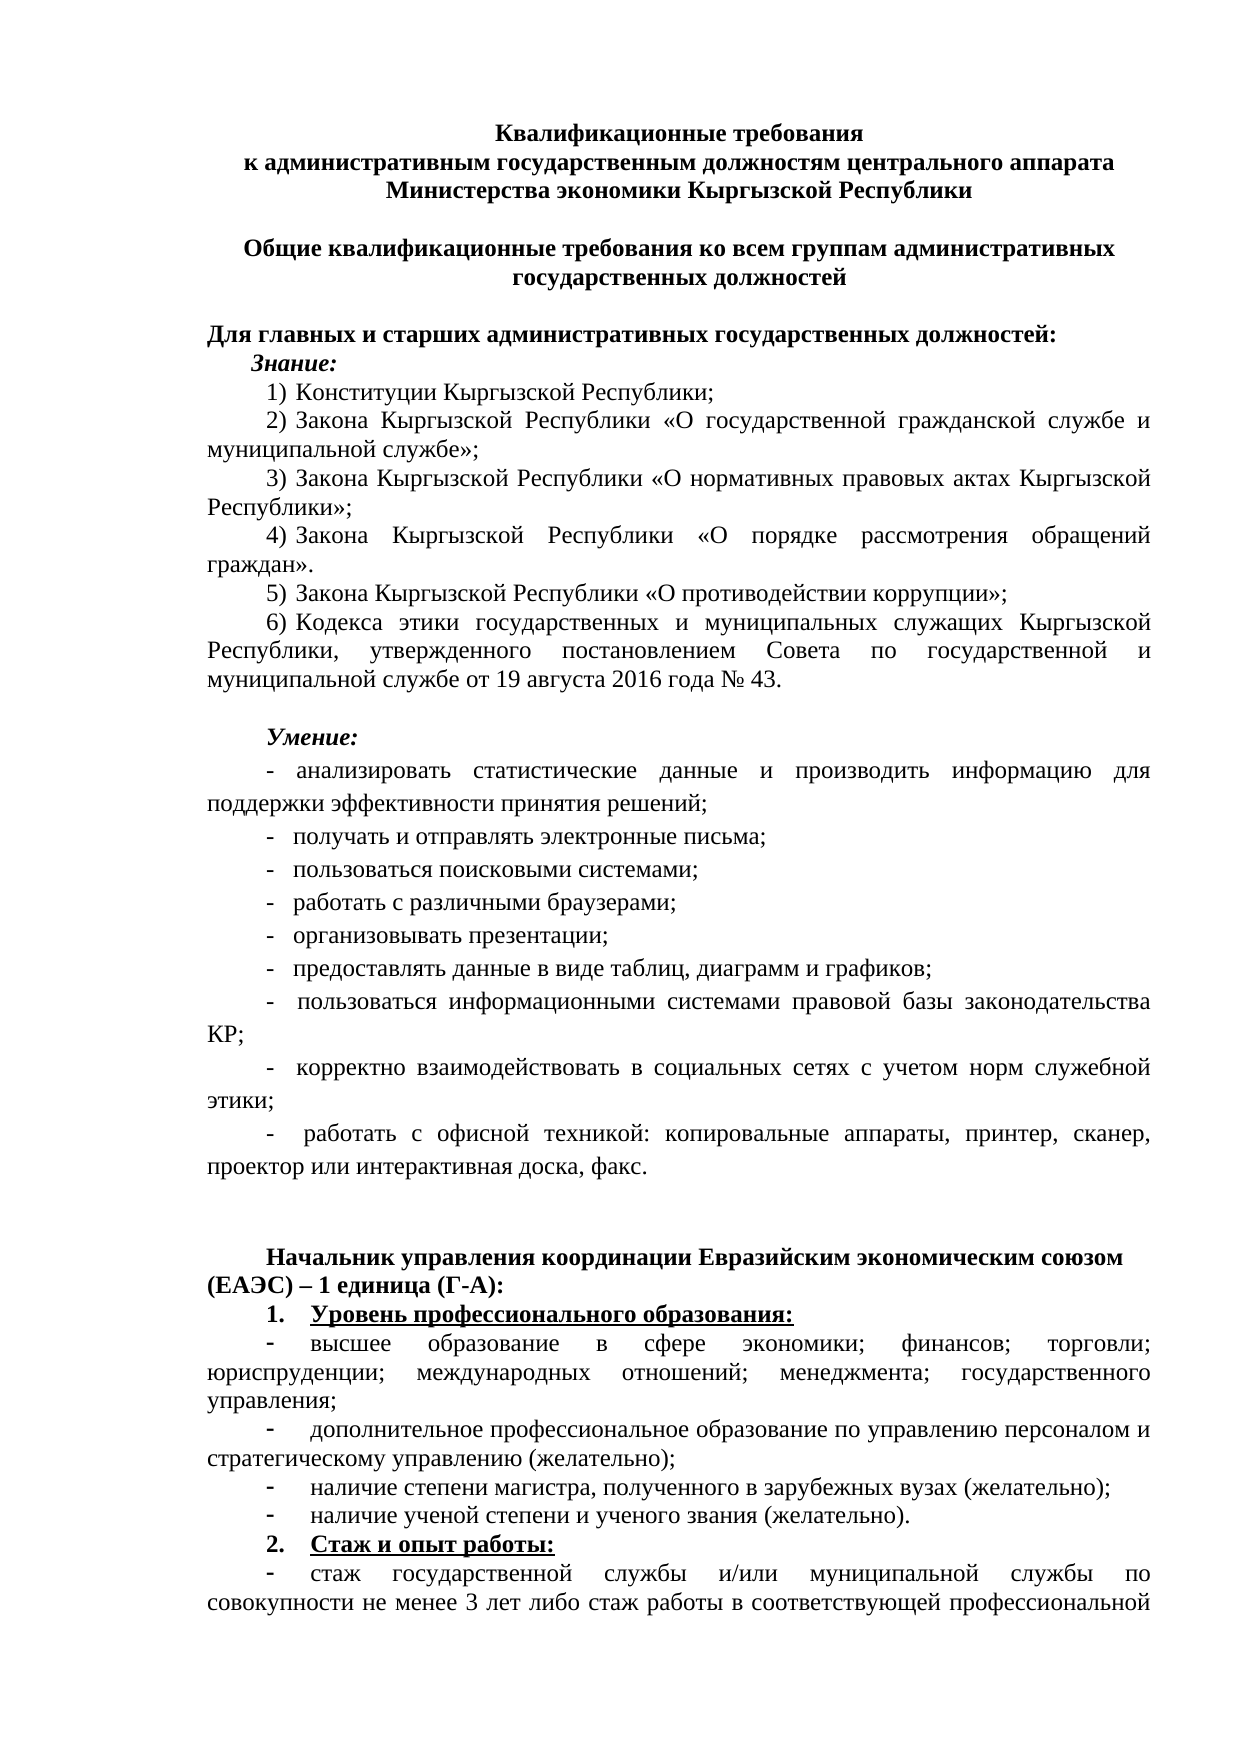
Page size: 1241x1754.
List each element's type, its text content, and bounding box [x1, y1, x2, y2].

list Стаж и опыт работы: [207, 1529, 1152, 1558]
list Закона Кыргызской Республики «О государственной гражданской службе и муниципальной службе»; [207, 406, 1152, 463]
text - организовывать презентации; [207, 920, 1152, 949]
list Уровень профессионального образования: [207, 1299, 1152, 1328]
list высшее образование в сфере экономики; финансов; торговли; юриспруденции; международных отношений; менеджмента; государственного управления; [207, 1328, 1152, 1414]
list Закона Кыргызской Республики «О нормативных правовых актах Кыргызской Республики»; [207, 463, 1152, 521]
text Квалификационные требования [207, 118, 1152, 147]
list дополнительное профессиональное образование по управлению персоналом и стратегическому управлению (желательно); [207, 1414, 1152, 1472]
text - работать с различными браузерами; [207, 887, 1152, 916]
list наличие степени магистра, полученного в зарубежных вузах (желательно); [207, 1472, 1152, 1500]
text - пользоваться информационными системами правовой базы законодательства КР; [207, 986, 1152, 1048]
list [207, 1558, 1152, 1615]
list Конституции Кыргызской Республики; [207, 377, 1152, 406]
text - работать с офисной техникой: копировальные аппараты, принтер, сканер, проектор или интерактивная доска, факс. [207, 1118, 1152, 1180]
text Для главных и старших административных государственных должностей: [207, 319, 1152, 348]
text Начальник управления координации Евразийским экономическим союзом (ЕАЭС) – 1 единица (Г-А): [207, 1242, 1152, 1299]
list наличие ученой степени и ученого звания (желательно). [207, 1500, 1152, 1529]
list Закона Кыргызской Республики «О противодействии коррупции»; [207, 578, 1152, 607]
list Кодекса этики государственных и муниципальных служащих Кыргызской Республики, утвержденного постановлением Совета по государственной и муниципальной службе от 19 августа 2016 года № 43. [207, 607, 1152, 693]
text - корректно взаимодействовать в социальных сетях с учетом норм служебной этики; [207, 1052, 1152, 1114]
text - предоставлять данные в виде таблиц, диаграмм и графиков; [207, 953, 1152, 982]
text - анализировать статистические данные и производить информацию для поддержки эффективности принятия решений; [207, 755, 1152, 817]
list Закона Кыргызской Республики «О порядке рассмотрения обращений граждан». [207, 521, 1152, 578]
text Знание: [207, 348, 1152, 377]
text - пользоваться поисковыми системами; [207, 854, 1152, 883]
text к административным государственным должностям центрального аппарата Министерства экономики Кыргызской Республики [207, 147, 1152, 204]
text - получать и отправлять электронные письма; [207, 821, 1152, 850]
text Умение: [207, 722, 1152, 751]
text Общие квалификационные требования ко всем группам административных государственных должностей [207, 233, 1152, 291]
